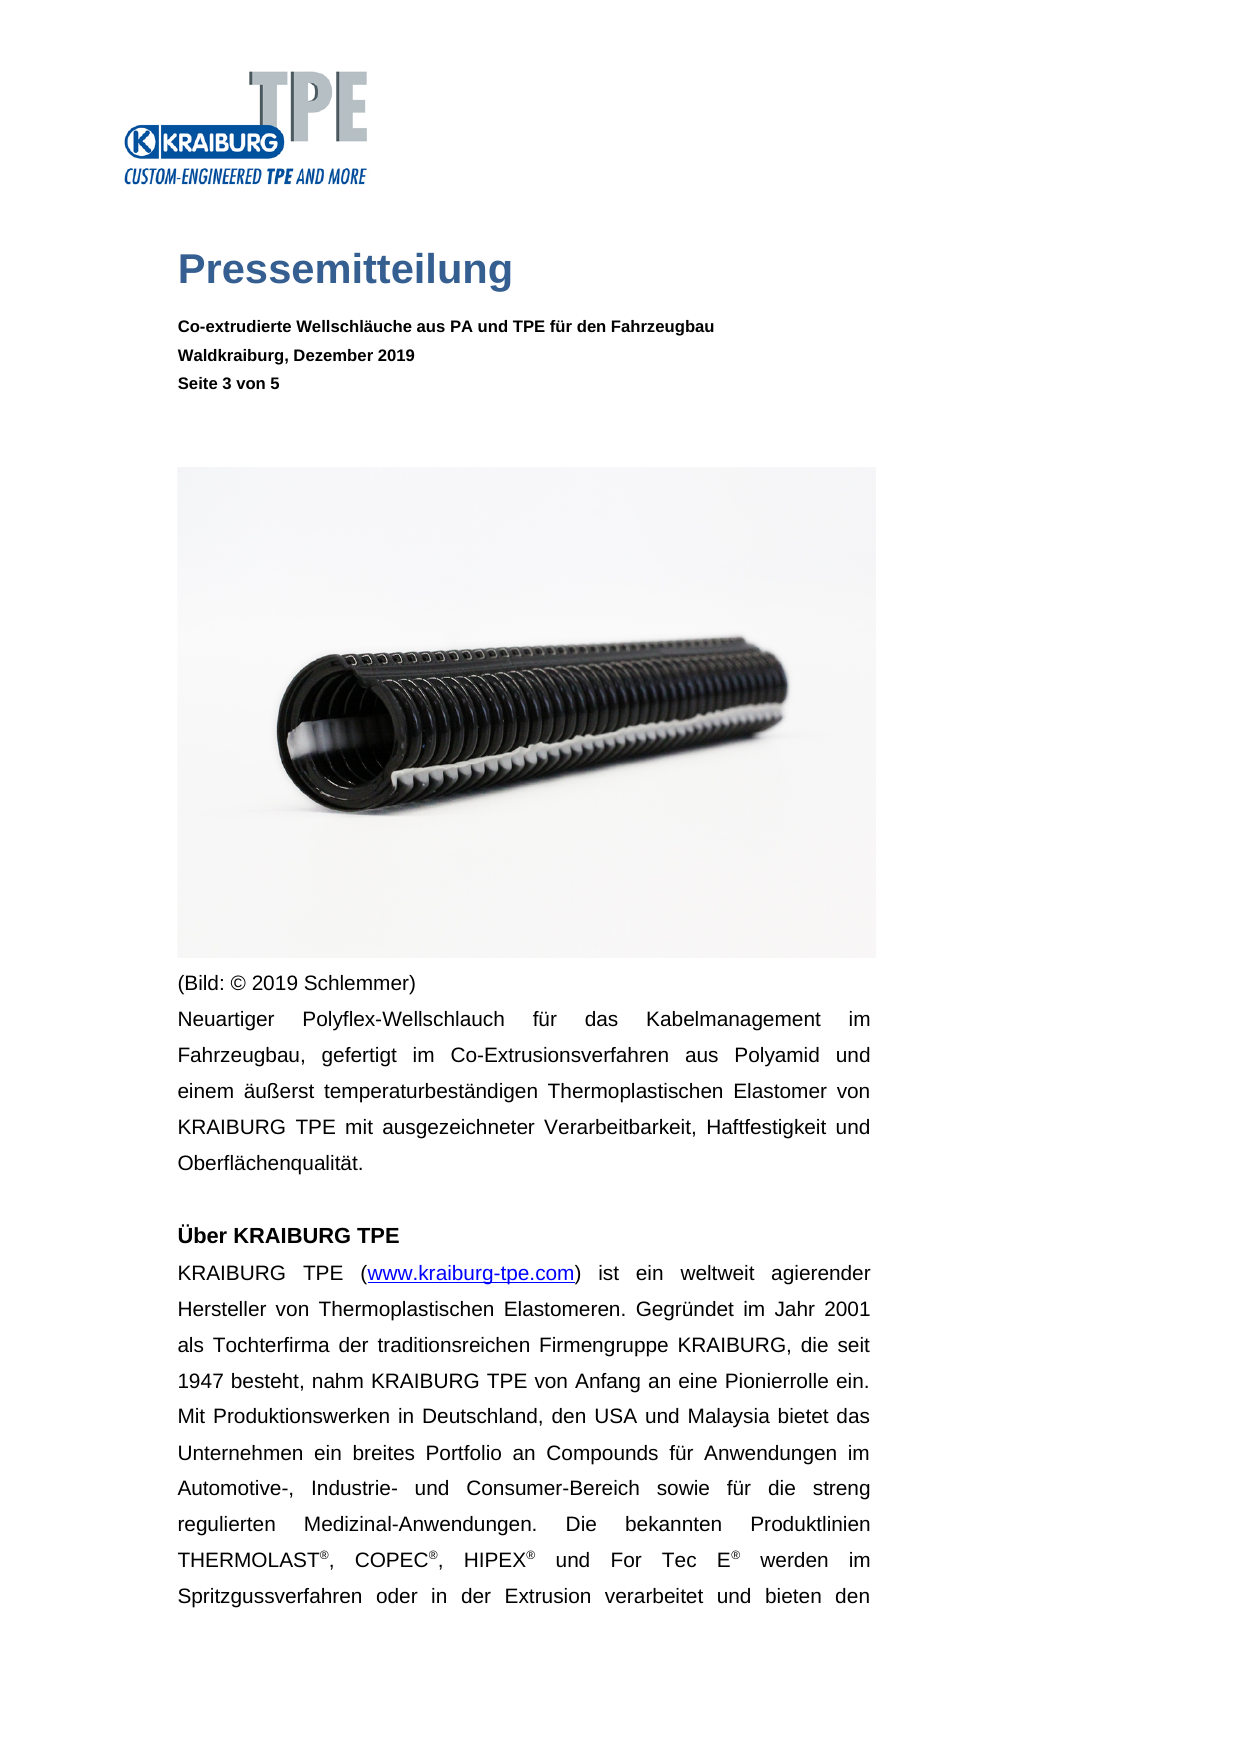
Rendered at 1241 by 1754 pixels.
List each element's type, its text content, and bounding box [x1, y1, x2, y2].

picture [177, 467, 876, 958]
text Neuartiger Polyflex-Wellschlauch für das Kabelmanagement im Fahrzeugbau, gefertigt im Co-Extrusionsverfahren aus Polyamid und einem äußerst temperaturbeständigen Thermoplastischen Elastomer von KRAIBURG TPE mit ausgezeichneter Verarbeitbarkeit, Haftfestigkeit und Oberflächenqualität. [177, 1007, 871, 1175]
text (Bild: © 2019 Schlemmer) [177, 971, 871, 995]
picture [112, 55, 379, 200]
text Über KRAIBURG TPE [177, 1223, 871, 1248]
